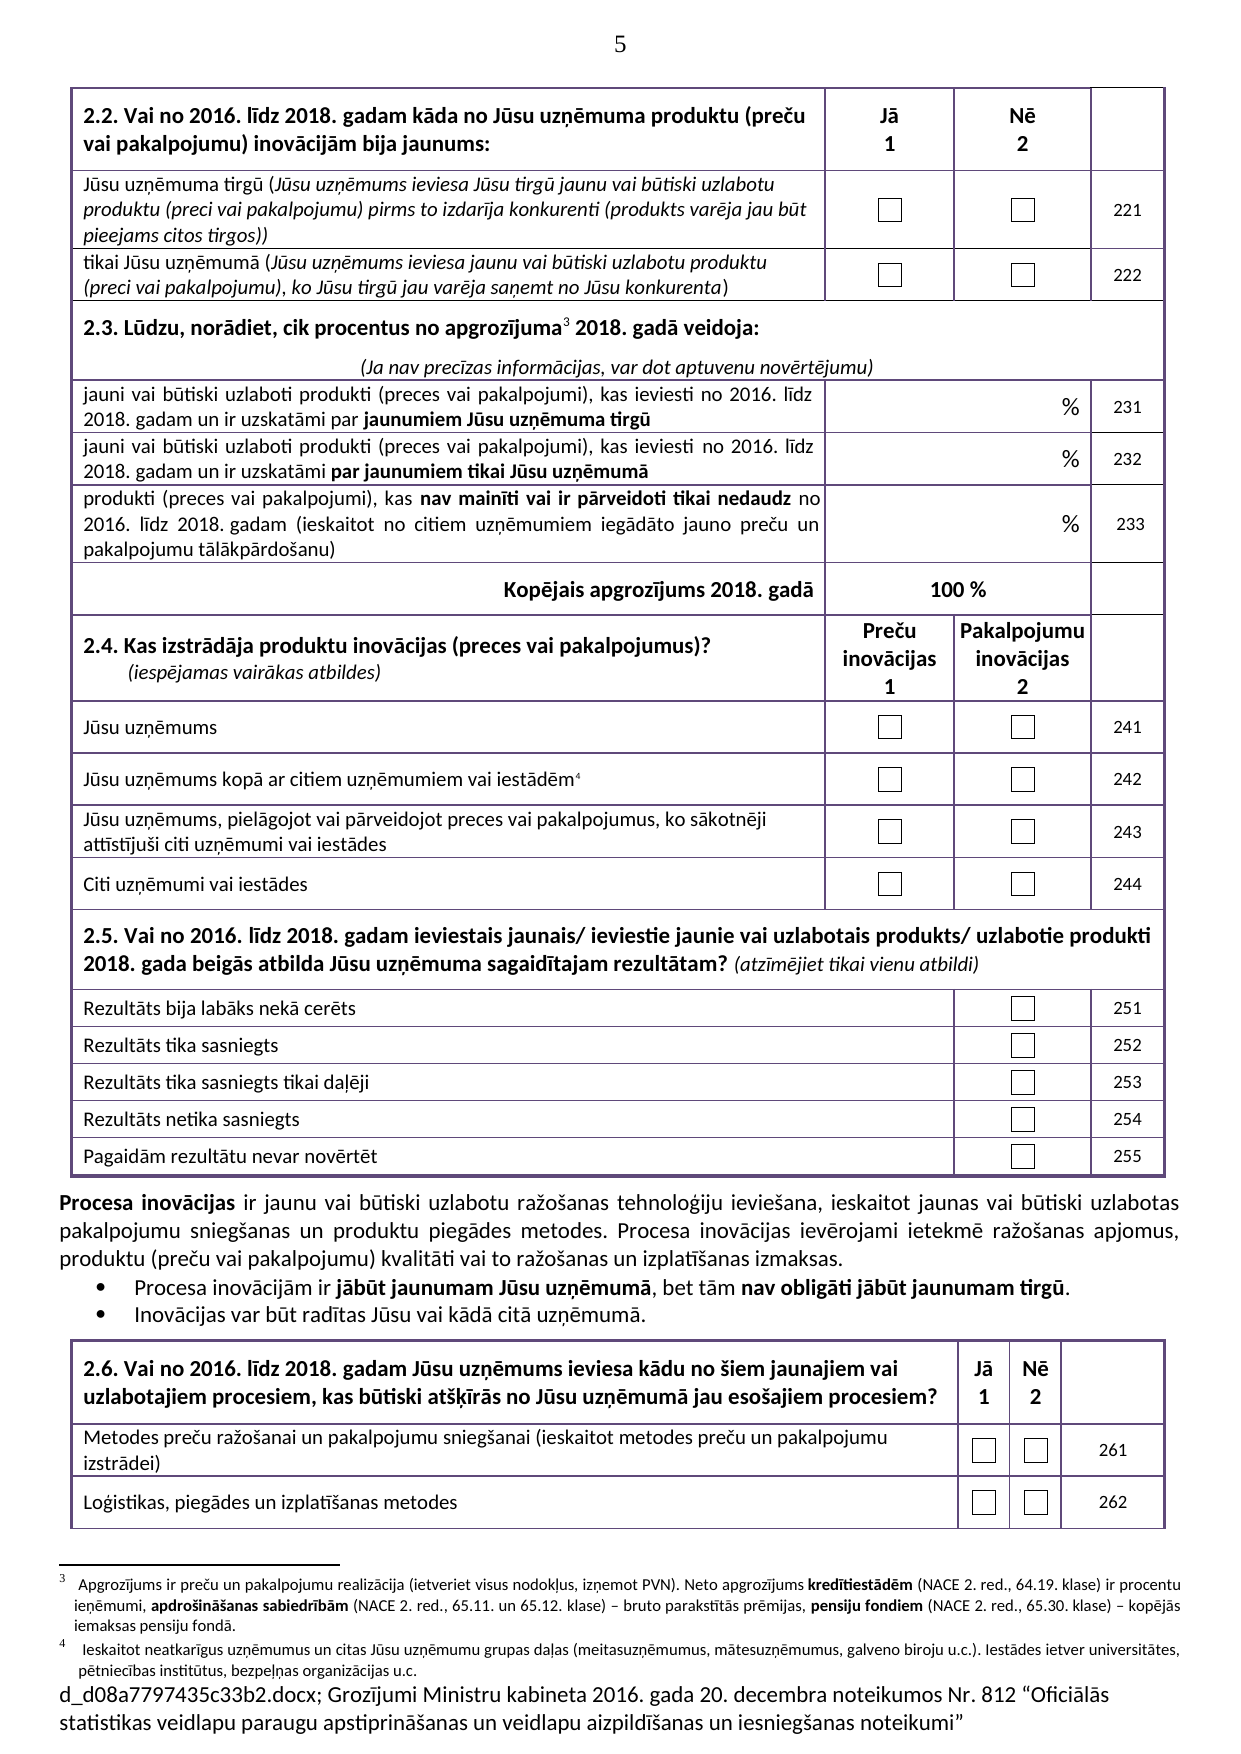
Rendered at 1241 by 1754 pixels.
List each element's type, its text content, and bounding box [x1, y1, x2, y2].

table_cell 222 [1092, 249, 1163, 300]
table_cell [955, 249, 1090, 300]
table_cell 242 [1092, 754, 1163, 804]
table_cell 254 [1092, 1101, 1163, 1137]
table_cell 231 [1092, 381, 1163, 432]
text Procesa inovācijas ir jaunu vai būtiski uzlabotu ražošanas tehnoloģiju ieviešana, ieskaitot jaunas vai būtiski uzlabotas pakalpojumu sniegšanas un produktu piegādes metodes. Procesa inovācijas ievērojami ietekmē ražošanas apjomus, produktu (preču vai pakalpojumu) kvalitāti vai to ražošanas un izplatīšanas izmaksas. [59, 1188, 1181, 1273]
table_cell [826, 171, 953, 247]
table_header 2.6. Vai no 2016. līdz 2018. gadam Jūsu uzņēmums ieviesa kādu no šiem jaunajiem vai uzlabotajiem procesiem, kas būtiski atšķīrās no Jūsu uzņēmumā jau esošajiem procesiem? [73, 1342, 957, 1423]
table_cell jauni vai būtiski uzlaboti produkti (preces vai pakalpojumi), kas ieviesti no 2016. līdz 2018. gadam un ir uzskatāmi par jaunumiem Jūsu uzņēmuma tirgū [73, 381, 824, 432]
table_cell [955, 754, 1090, 804]
table_cell Rezultāts netika sasniegts [73, 1101, 953, 1137]
table_cell [959, 1477, 1009, 1527]
table_cell Jūsu uzņēmums [73, 702, 824, 752]
table_cell Kopējais apgrozījums 2018. gadā [73, 563, 824, 614]
table_cell Nē 2 [955, 89, 1090, 169]
table_cell % [826, 486, 1090, 562]
table_cell Jūsu uzņēmums, pielāgojot vai pārveidojot preces vai pakalpojumus, ko sākotnēji attīstījuši citi uzņēmumi vai iestādes [73, 806, 824, 857]
table_cell [955, 990, 1090, 1026]
table_cell [1010, 1477, 1060, 1527]
table_cell 252 [1092, 1027, 1163, 1063]
table_cell % [826, 433, 1090, 484]
table_cell Citi uzņēmumi vai iestādes [73, 858, 824, 909]
table_cell 2.4. Kas izstrādāja produktu inovācijas (preces vai pakalpojumus)? (iespējamas vairākas atbildes) [73, 616, 824, 700]
table_cell Pakalpojumu inovācijas 2 [955, 616, 1090, 700]
table_cell Rezultāts tika sasniegts tikai daļēji [73, 1064, 953, 1100]
table_cell Jūsu uzņēmuma tirgū (Jūsu uzņēmums ieviesa Jūsu tirgū jaunu vai būtiski uzlabotu produktu (preci vai pakalpojumu) pirms to izdarīja konkurenti (produkts varēja jau būt pieejams citos tirgos)) [73, 171, 824, 247]
table_cell 255 [1092, 1138, 1163, 1174]
table_cell Jā 1 [826, 89, 953, 169]
table_cell [1092, 563, 1163, 614]
table_header Nē 2 [1010, 1342, 1060, 1423]
table_cell [826, 858, 953, 909]
table_cell 241 [1092, 702, 1163, 752]
table_cell Jūsu uzņēmums kopā ar citiem uzņēmumiem vai iestādēm [73, 754, 824, 804]
table_header Jā 1 [959, 1342, 1009, 1423]
table_cell Metodes preču ražošanai un pakalpojumu sniegšanai (ieskaitot metodes preču un pakalpojumu izstrādei) [73, 1425, 957, 1475]
table_cell [955, 1027, 1090, 1063]
table_cell [826, 249, 953, 300]
table_cell Preču inovācijas 1 [826, 616, 953, 700]
table_cell [955, 1138, 1090, 1174]
table_cell 2.3. Lūdzu, norādiet, cik procentus no apgrozījuma 2018. gadā veidoja: (Ja nav precīzas informācijas, var dot aptuvenu novērtējumu) [73, 301, 1163, 379]
table_cell [955, 171, 1090, 247]
table_header [1062, 1342, 1163, 1423]
table_cell Rezultāts bija labāks nekā cerēts [73, 990, 953, 1026]
table_cell [959, 1425, 1009, 1475]
table_cell [1092, 88, 1163, 169]
table_cell % [826, 381, 1090, 432]
table_cell [955, 806, 1090, 857]
list Procesa inovācijām ir jābūt jaunumam Jūsu uzņēmumā, bet tām nav obligāti jābūt jaunumam tirgū. [97, 1273, 1181, 1301]
table_cell 2.2. Vai no 2016. līdz 2018. gadam kāda no Jūsu uzņēmuma produktu (preču vai pakalpojumu) inovācijām bija jaunums: [73, 89, 824, 169]
table_cell 262 [1062, 1477, 1163, 1527]
table_cell [955, 1101, 1090, 1137]
table_cell [955, 858, 1090, 909]
table_cell [1092, 615, 1163, 700]
table_cell [1010, 1425, 1060, 1475]
table_cell [826, 806, 953, 857]
table_cell [826, 754, 953, 804]
table_cell 221 [1092, 171, 1163, 247]
table_cell [955, 702, 1090, 752]
table_cell 251 [1092, 990, 1163, 1026]
table_cell produkti (preces vai pakalpojumi), kas nav mainīti vai ir pārveidoti tikai nedaudz no 2016. līdz 2018. gadam (ieskaitot no citiem uzņēmumiem iegādāto jauno preču un pakalpojumu tālākpārdošanu) [73, 486, 824, 562]
table_cell 253 [1092, 1064, 1163, 1100]
table_cell 2.5. Vai no 2016. līdz 2018. gadam ieviestais jaunais/ ieviestie jaunie vai uzlabotais produkts/ uzlabotie produkti 2018. gada beigās atbilda Jūsu uzņēmuma sagaidītajam rezultātam? (atzīmējiet tikai vienu atbildi) [73, 910, 1163, 989]
table_cell 233 [1092, 485, 1163, 562]
table_cell 243 [1092, 806, 1163, 857]
table_cell 100 % [826, 563, 1090, 614]
table_cell Loģistikas, piegādes un izplatīšanas metodes [73, 1477, 957, 1527]
table_cell [826, 702, 953, 752]
table_cell Pagaidām rezultātu nevar novērtēt [73, 1138, 953, 1174]
table_cell [955, 1064, 1090, 1100]
table_cell 244 [1092, 858, 1163, 909]
table_cell tikai Jūsu uzņēmumā (Jūsu uzņēmums ieviesa jaunu vai būtiski uzlabotu produktu (preci vai pakalpojumu), ko Jūsu tirgū jau varēja saņemt no Jūsu konkurenta) [73, 249, 824, 300]
table_cell 261 [1062, 1425, 1163, 1475]
table_cell jauni vai būtiski uzlaboti produkti (preces vai pakalpojumi), kas ieviesti no 2016. līdz 2018. gadam un ir uzskatāmi par jaunumiem tikai Jūsu uzņēmumā [73, 433, 824, 484]
table_cell 232 [1092, 433, 1163, 484]
list Inovācijas var būt radītas Jūsu vai kādā citā uzņēmumā. [97, 1301, 1181, 1329]
table_cell Rezultāts tika sasniegts [73, 1027, 953, 1063]
